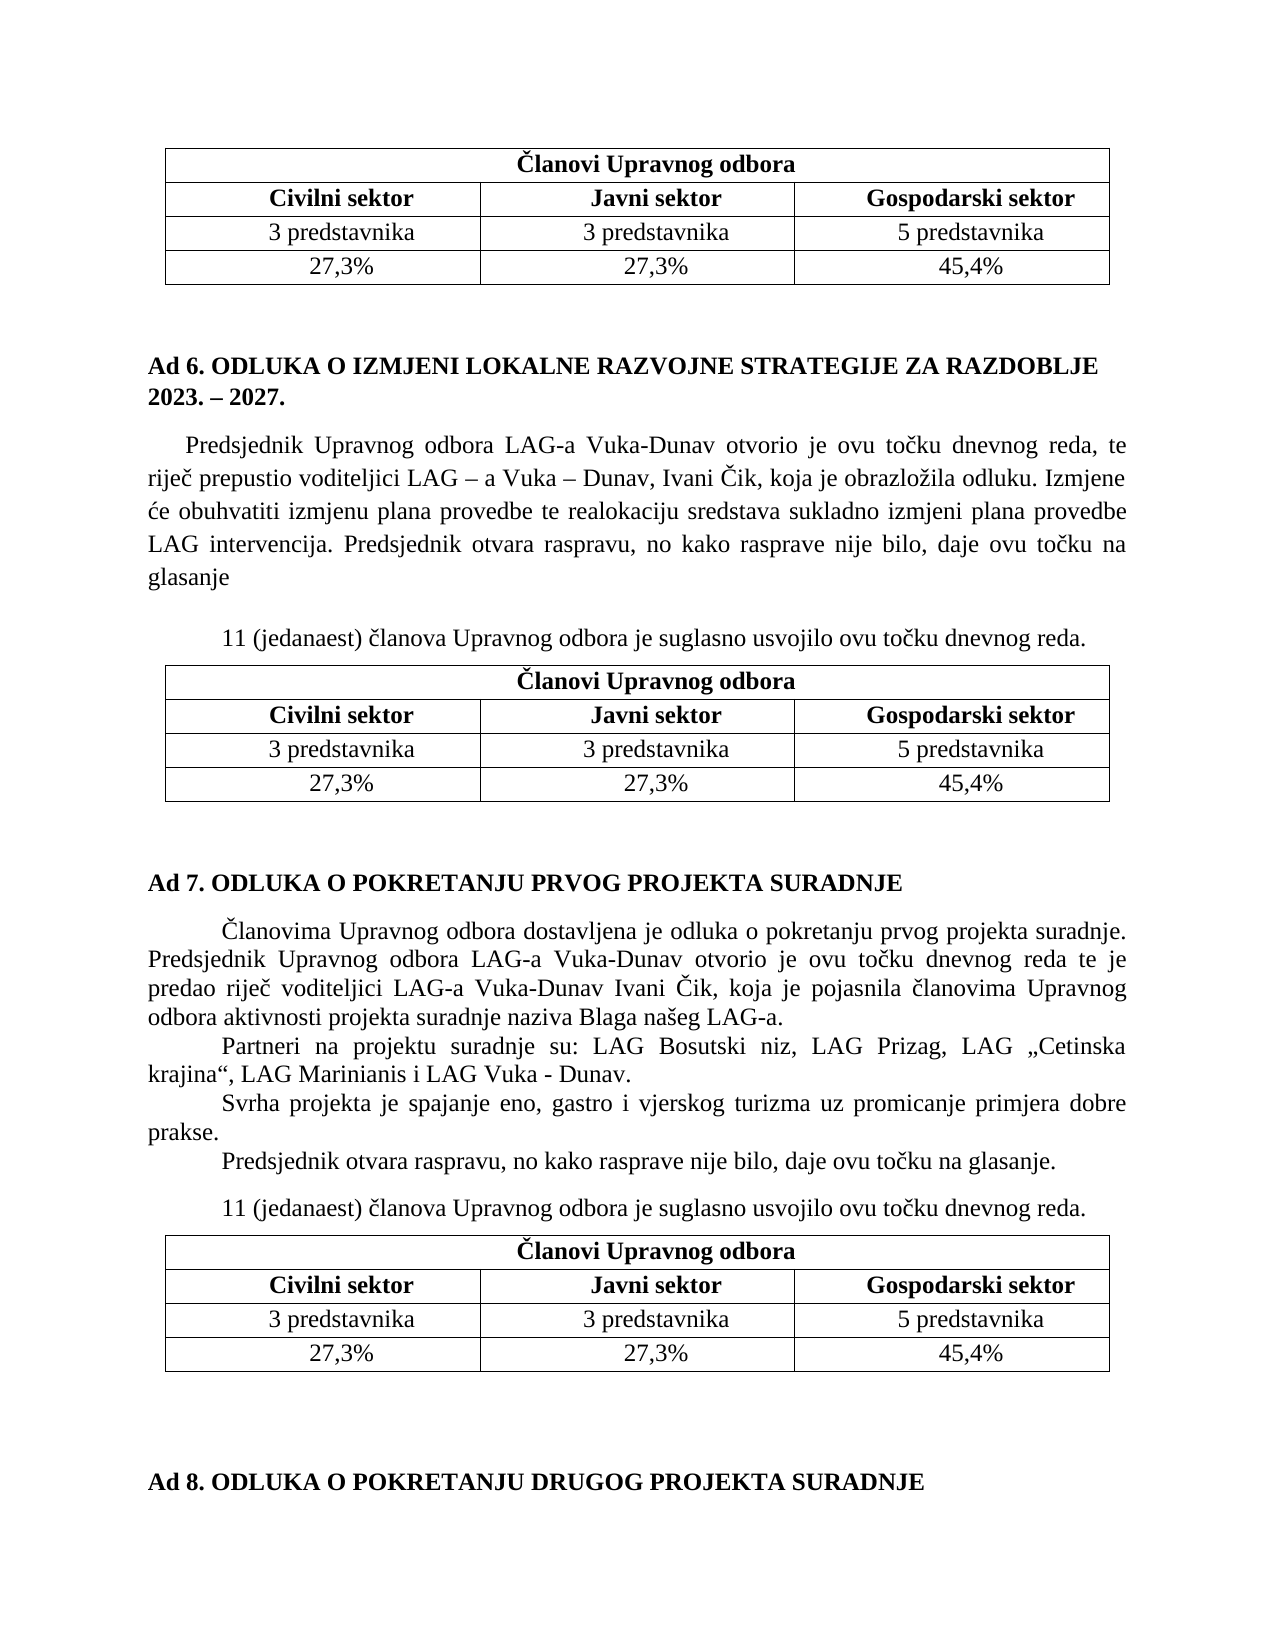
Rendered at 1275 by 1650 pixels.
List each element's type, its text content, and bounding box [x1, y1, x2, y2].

table_cell Javni sektor [481, 700, 794, 733]
text Ad 8. ODLUKA O POKRETANJU DRUGOG PROJEKTA SURADNJE [148, 1467, 1127, 1496]
text 11 (jedanaest) članova Upravnog odbora je suglasno usvojilo ovu točku dnevnog reda. [148, 623, 1127, 652]
table_cell 3 predstavnika [166, 734, 480, 767]
table_cell 27,3% [166, 251, 480, 284]
table_cell Javni sektor [481, 1270, 794, 1303]
table_cell Civilni sektor [166, 183, 480, 216]
table_cell 45,4% [795, 251, 1109, 284]
text Ad 6. ODLUKA O IZMJENI LOKALNE RAZVOJNE STRATEGIJE ZA RAZDOBLJE 2023. – 2027. [148, 351, 1127, 411]
table_cell 45,4% [795, 1338, 1109, 1371]
table_cell 5 predstavnika [795, 217, 1109, 250]
table_header Članovi Upravnog odbora [166, 1236, 1109, 1269]
table_cell Civilni sektor [166, 1270, 480, 1303]
table_cell 27,3% [166, 1338, 480, 1371]
table_cell 27,3% [481, 768, 794, 801]
text Ad 7. ODLUKA O POKRETANJU PRVOG PROJEKTA SURADNJE [148, 868, 1127, 897]
table_cell 5 predstavnika [795, 1304, 1109, 1337]
table_cell 5 predstavnika [795, 734, 1109, 767]
table_cell 3 predstavnika [481, 217, 794, 250]
text Predsjednik otvara raspravu, no kako rasprave nije bilo, daje ovu točku na glasanje. [148, 1146, 1127, 1174]
table_cell 3 predstavnika [481, 1304, 794, 1337]
table_cell Gospodarski sektor [795, 1270, 1109, 1303]
table_cell 45,4% [795, 768, 1109, 801]
table_cell 3 predstavnika [166, 217, 480, 250]
text Svrha projekta je spajanje eno, gastro i vjerskog turizma uz promicanje primjera dobre prakse. [148, 1088, 1127, 1146]
table_cell Javni sektor [481, 183, 794, 216]
text Predsjednik Upravnog odbora LAG-a Vuka-Dunav otvorio je ovu točku dnevnog reda, te riječ prepustio voditeljici LAG – a Vuka – Dunav, Ivani Čik, koja je obrazložila odluku. Izmjene će obuhvatiti izmjenu plana provedbe te realokaciju sredstava sukladno izmjeni plana provedbe LAG intervencija. Predsjednik otvara raspravu, no kako rasprave nije bilo, daje ovu točku na glasanje [148, 430, 1127, 591]
table_cell Civilni sektor [166, 700, 480, 733]
table_cell 3 predstavnika [481, 734, 794, 767]
table_cell Gospodarski sektor [795, 700, 1109, 733]
table_cell 27,3% [166, 768, 480, 801]
text Članovima Upravnog odbora dostavljena je odluka o pokretanju prvog projekta suradnje. Predsjednik Upravnog odbora LAG-a Vuka-Dunav otvorio je ovu točku dnevnog reda te je predao riječ voditeljici LAG-a Vuka-Dunav Ivani Čik, koja je pojasnila članovima Upravnog odbora aktivnosti projekta suradnje naziva Blaga našeg LAG-a. [148, 916, 1127, 1031]
text Partneri na projektu suradnje su: LAG Bosutski niz, LAG Prizag, LAG „Cetinska krajina“, LAG Marinianis i LAG Vuka - Dunav. [148, 1031, 1127, 1088]
table_header Članovi Upravnog odbora [166, 149, 1109, 182]
table_cell 27,3% [481, 251, 794, 284]
table_cell 3 predstavnika [166, 1304, 480, 1337]
table_header Članovi Upravnog odbora [166, 666, 1109, 699]
table_cell 27,3% [481, 1338, 794, 1371]
table_cell Gospodarski sektor [795, 183, 1109, 216]
text 11 (jedanaest) članova Upravnog odbora je suglasno usvojilo ovu točku dnevnog reda. [148, 1193, 1127, 1222]
